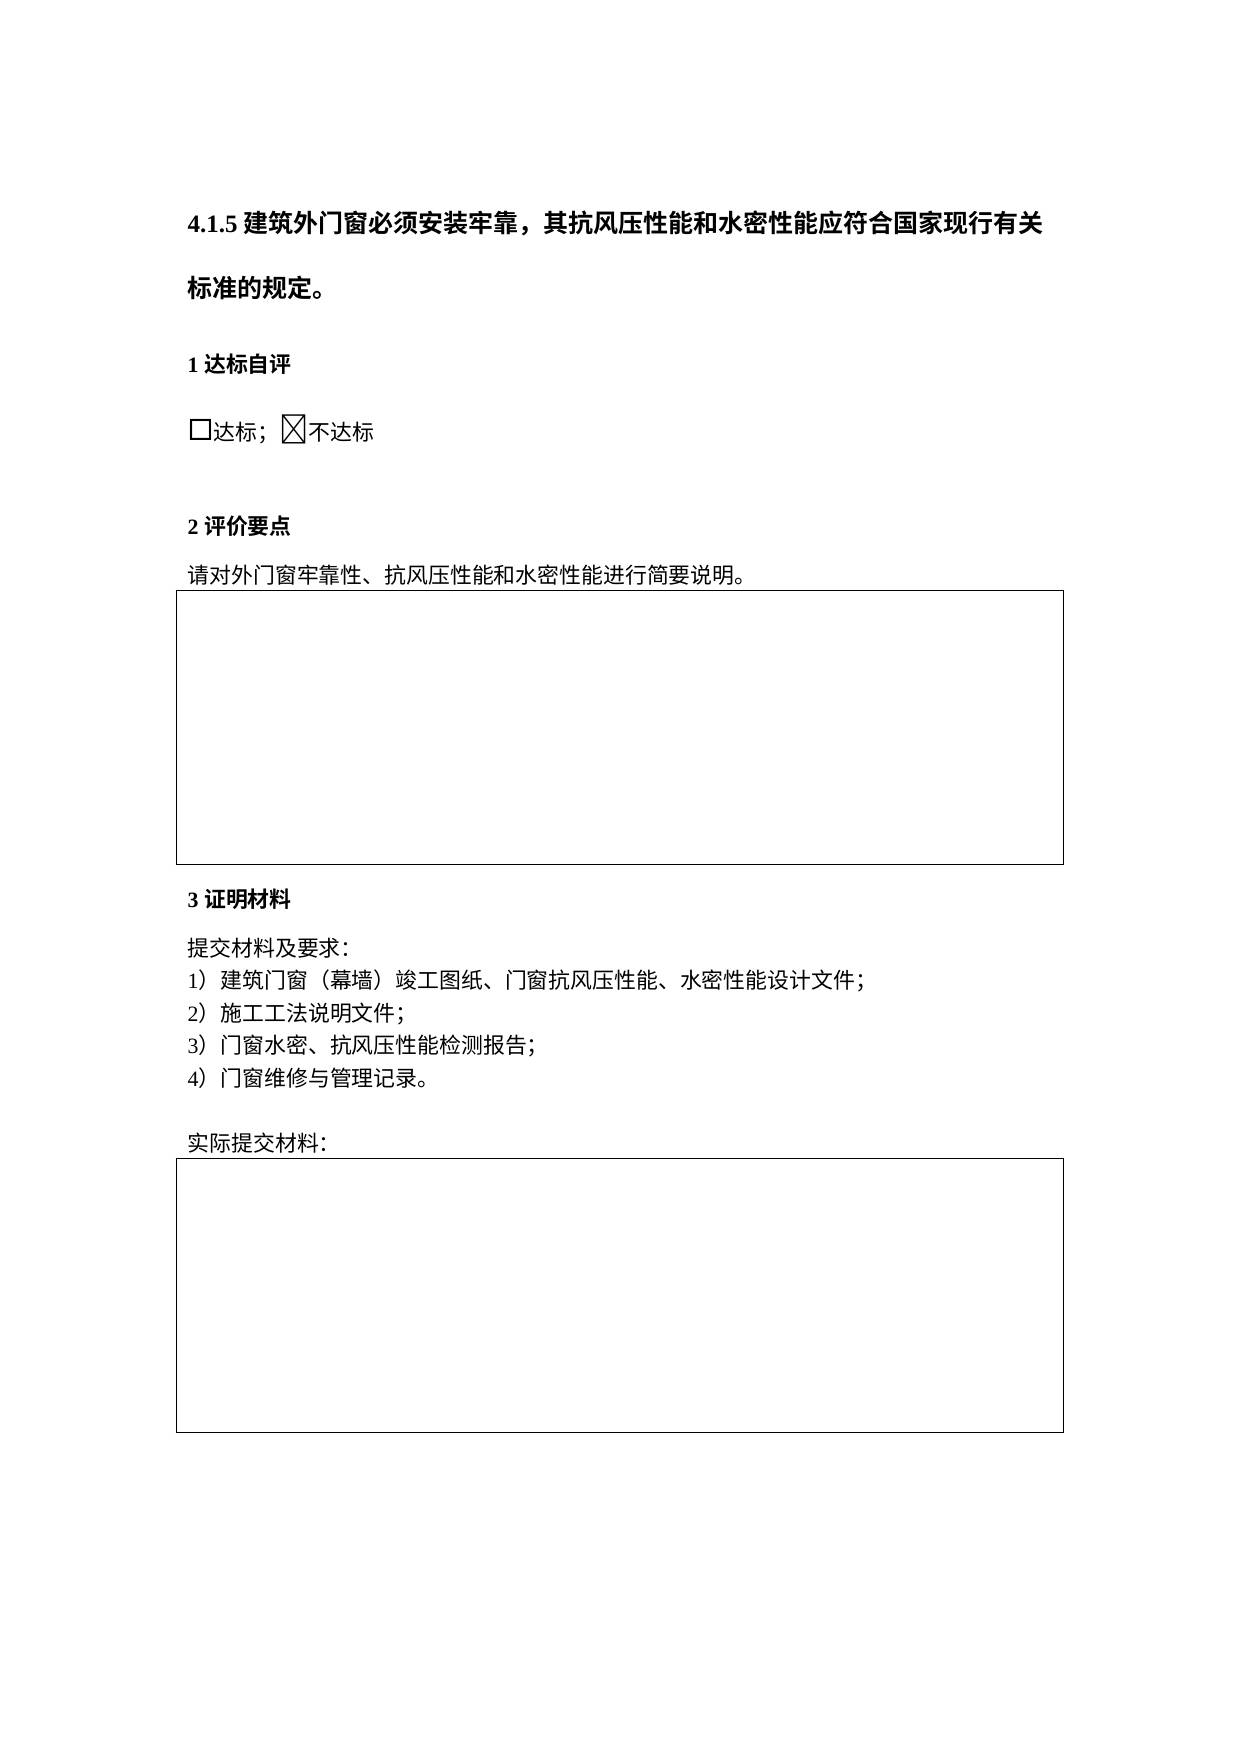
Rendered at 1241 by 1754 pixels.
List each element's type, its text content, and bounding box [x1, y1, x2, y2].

text 请对外门窗牢靠性、抗风压性能和水密性能进行简要说明。 [187, 557, 1053, 590]
text 达标；不达标 [187, 395, 1053, 460]
text 提交材料及要求： [187, 930, 1053, 963]
text 3 证明材料 [187, 882, 1053, 914]
table_header [177, 1159, 1063, 1432]
table_header [177, 591, 1063, 864]
subtitle 4.1.5 建筑外门窗必须安装牢靠，其抗风压性能和水密性能应符合国家现行有关标准的规定。 [187, 189, 1053, 319]
text 3）门窗水密、抗风压性能检测报告； [187, 1028, 1053, 1060]
text 1）建筑门窗（幕墙）竣工图纸、门窗抗风压性能、水密性能设计文件； [187, 963, 1053, 995]
text 2 评价要点 [187, 509, 1053, 541]
text 2）施工工法说明文件； [187, 995, 1053, 1028]
text 4）门窗维修与管理记录。 [187, 1060, 1053, 1093]
text 1 达标自评 [187, 346, 1053, 379]
text 实际提交材料： [187, 1125, 1053, 1158]
